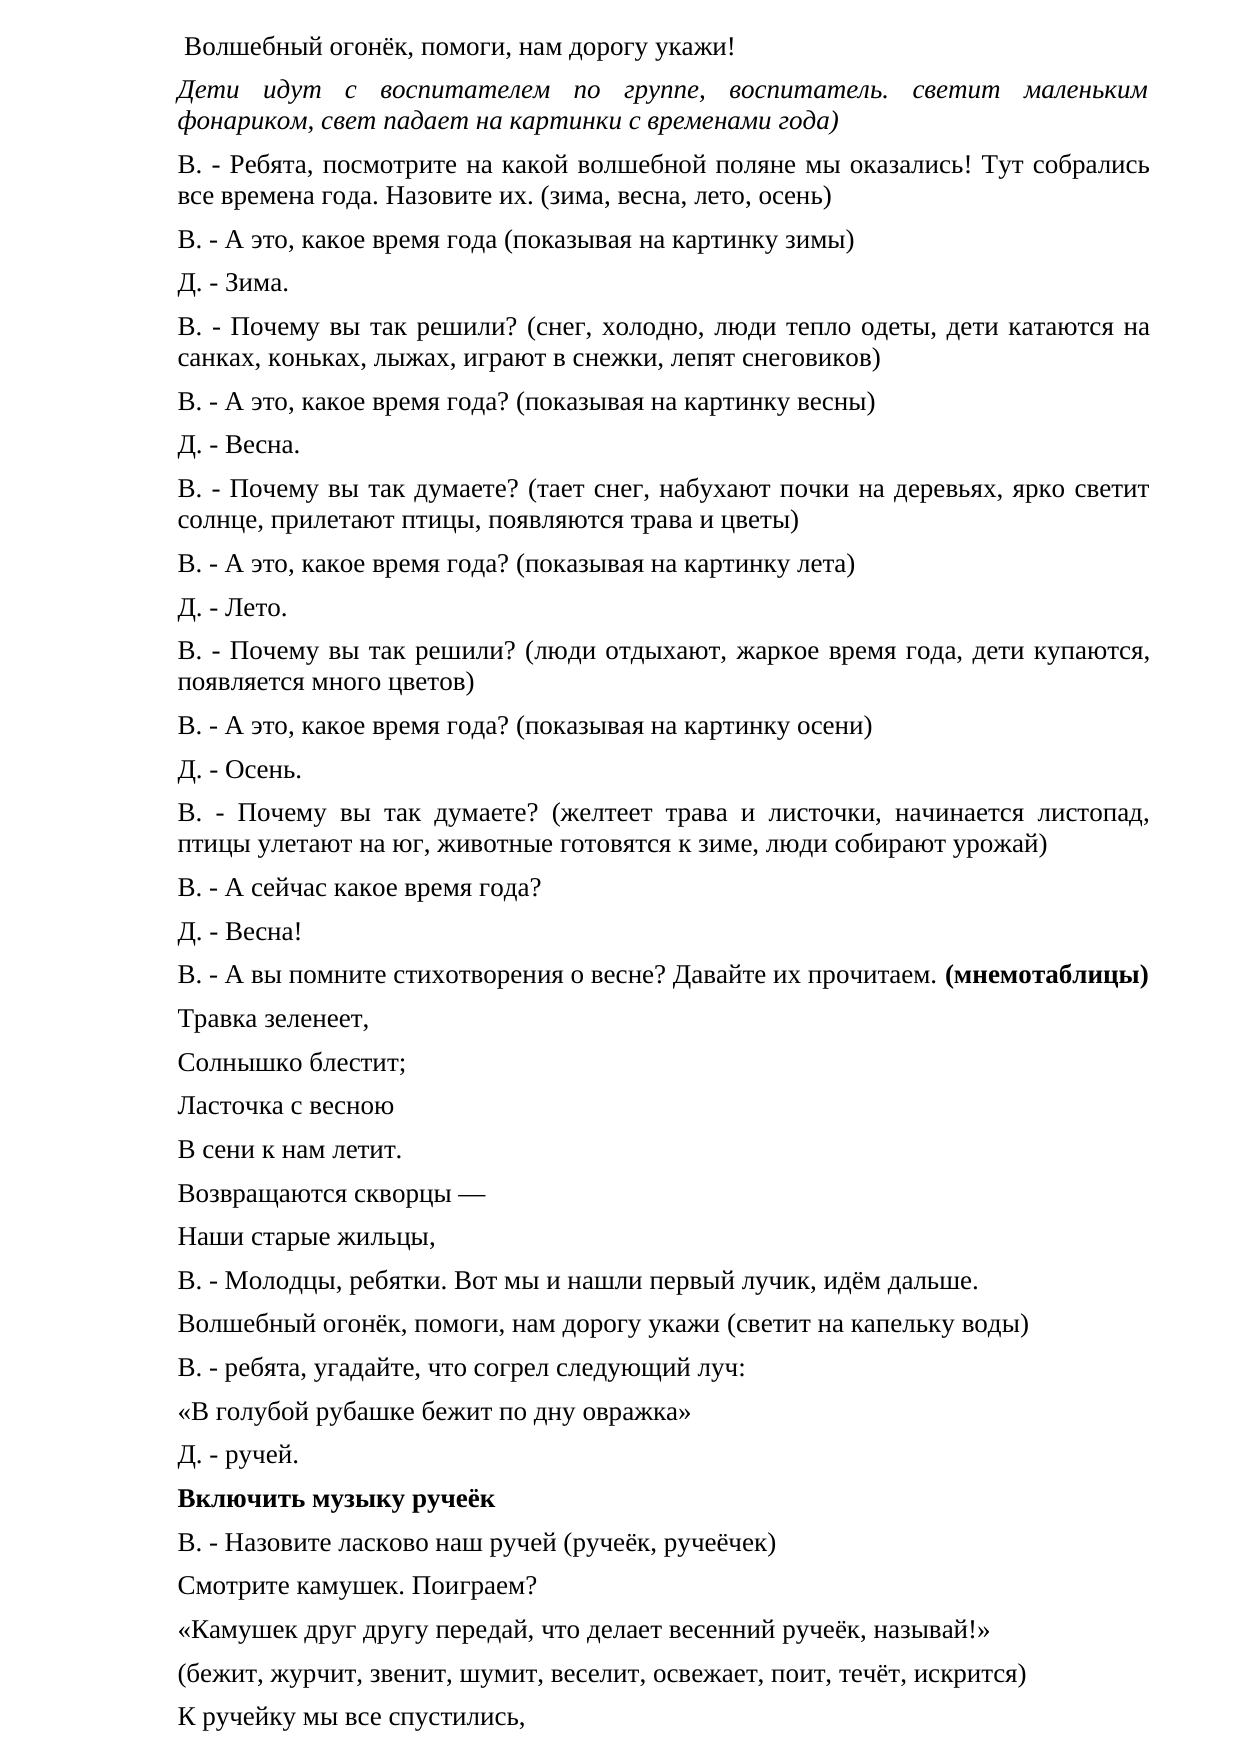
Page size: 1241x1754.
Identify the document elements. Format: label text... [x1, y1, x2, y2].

text В. - А это, какое время года (показывая на картинку зимы) [177, 223, 1152, 254]
text Д. - Зима. [177, 266, 1152, 298]
text Волшебный огонёк, помоги, нам дорогу укажи (светит на капельку воды) [177, 1308, 1152, 1339]
text Солнышко блестит; [177, 1046, 1152, 1077]
text «В голубой рубашке бежит по дну овражка» [177, 1395, 1152, 1426]
text В. - Почему вы так думаете? (желтеет трава и листочки, начинается листопад, птицы улетают на юг, животные готовятся к зиме, люди собирают урожай) [177, 796, 1152, 859]
text В. - Назовите ласково наш ручей (ручеёк, ручеёчек) [177, 1526, 1152, 1557]
text Смотрите камушек. Поиграем? [177, 1569, 1152, 1601]
text В. - ребята, угадайте, что согрел следующий луч: [177, 1351, 1152, 1382]
text Ласточка с весною [177, 1089, 1152, 1121]
text В. - Почему вы так думаете? (тает снег, набухают почки на деревьях, ярко светит солнце, прилетают птицы, появляются трава и цветы) [177, 472, 1152, 534]
text Наши старые жильцы, [177, 1220, 1152, 1251]
text В. - А сейчас какое время года? [177, 871, 1152, 902]
text В. - А это, какое время года? (показывая на картинку лета) [177, 547, 1152, 578]
text Д. - Весна. [177, 428, 1152, 460]
text В. - Почему вы так решили? (снег, холодно, люди тепло одеты, дети катаются на санках, коньках, лыжах, играют в снежки, лепят снеговиков) [177, 310, 1152, 372]
text В. - Молодцы, ребятки. Вот мы и нашли первый лучик, идём дальше. [177, 1264, 1152, 1295]
text В. - Ребята, посмотрите на какой волшебной поляне мы оказались! Тут собрались все времена года. Назовите их. (зима, весна, лето, осень) [177, 148, 1152, 210]
text Волшебный огонёк, помоги, нам дорогу укажи! [177, 29, 1152, 61]
text Возвращаются скворцы — [177, 1177, 1152, 1208]
text Травка зеленеет, [177, 1002, 1152, 1033]
text В. - А это, какое время года? (показывая на картинку осени) [177, 709, 1152, 740]
text Дети идут с воспитателем по группе, воспитатель. светит маленьким фонариком, свет падает на картинки с временами года) [177, 73, 1152, 136]
text (бежит, журчит, звенит, шумит, веселит, освежает, поит, течёт, искрится) [177, 1657, 1152, 1688]
text В. - А вы помните стихотворения о весне? Давайте их прочитаем. (мнемотаблицы) [177, 958, 1152, 989]
text Д. - Лето. [177, 591, 1152, 622]
text Д. - ручей. [177, 1438, 1152, 1470]
text В сени к нам летит. [177, 1133, 1152, 1164]
text К ручейку мы все спустились, [177, 1700, 1152, 1732]
text В. - Почему вы так решили? (люди отдыхают, жаркое время года, дети купаются, появляется много цветов) [177, 634, 1152, 697]
text Д. - Весна! [177, 915, 1152, 946]
text В. - А это, какое время года? (показывая на картинку весны) [177, 385, 1152, 416]
text Включить музыку ручеёк [177, 1482, 1152, 1513]
text «Камушек друг другу передай, что делает весенний ручеёк, называй!» [177, 1613, 1152, 1644]
text Д. - Осень. [177, 753, 1152, 784]
